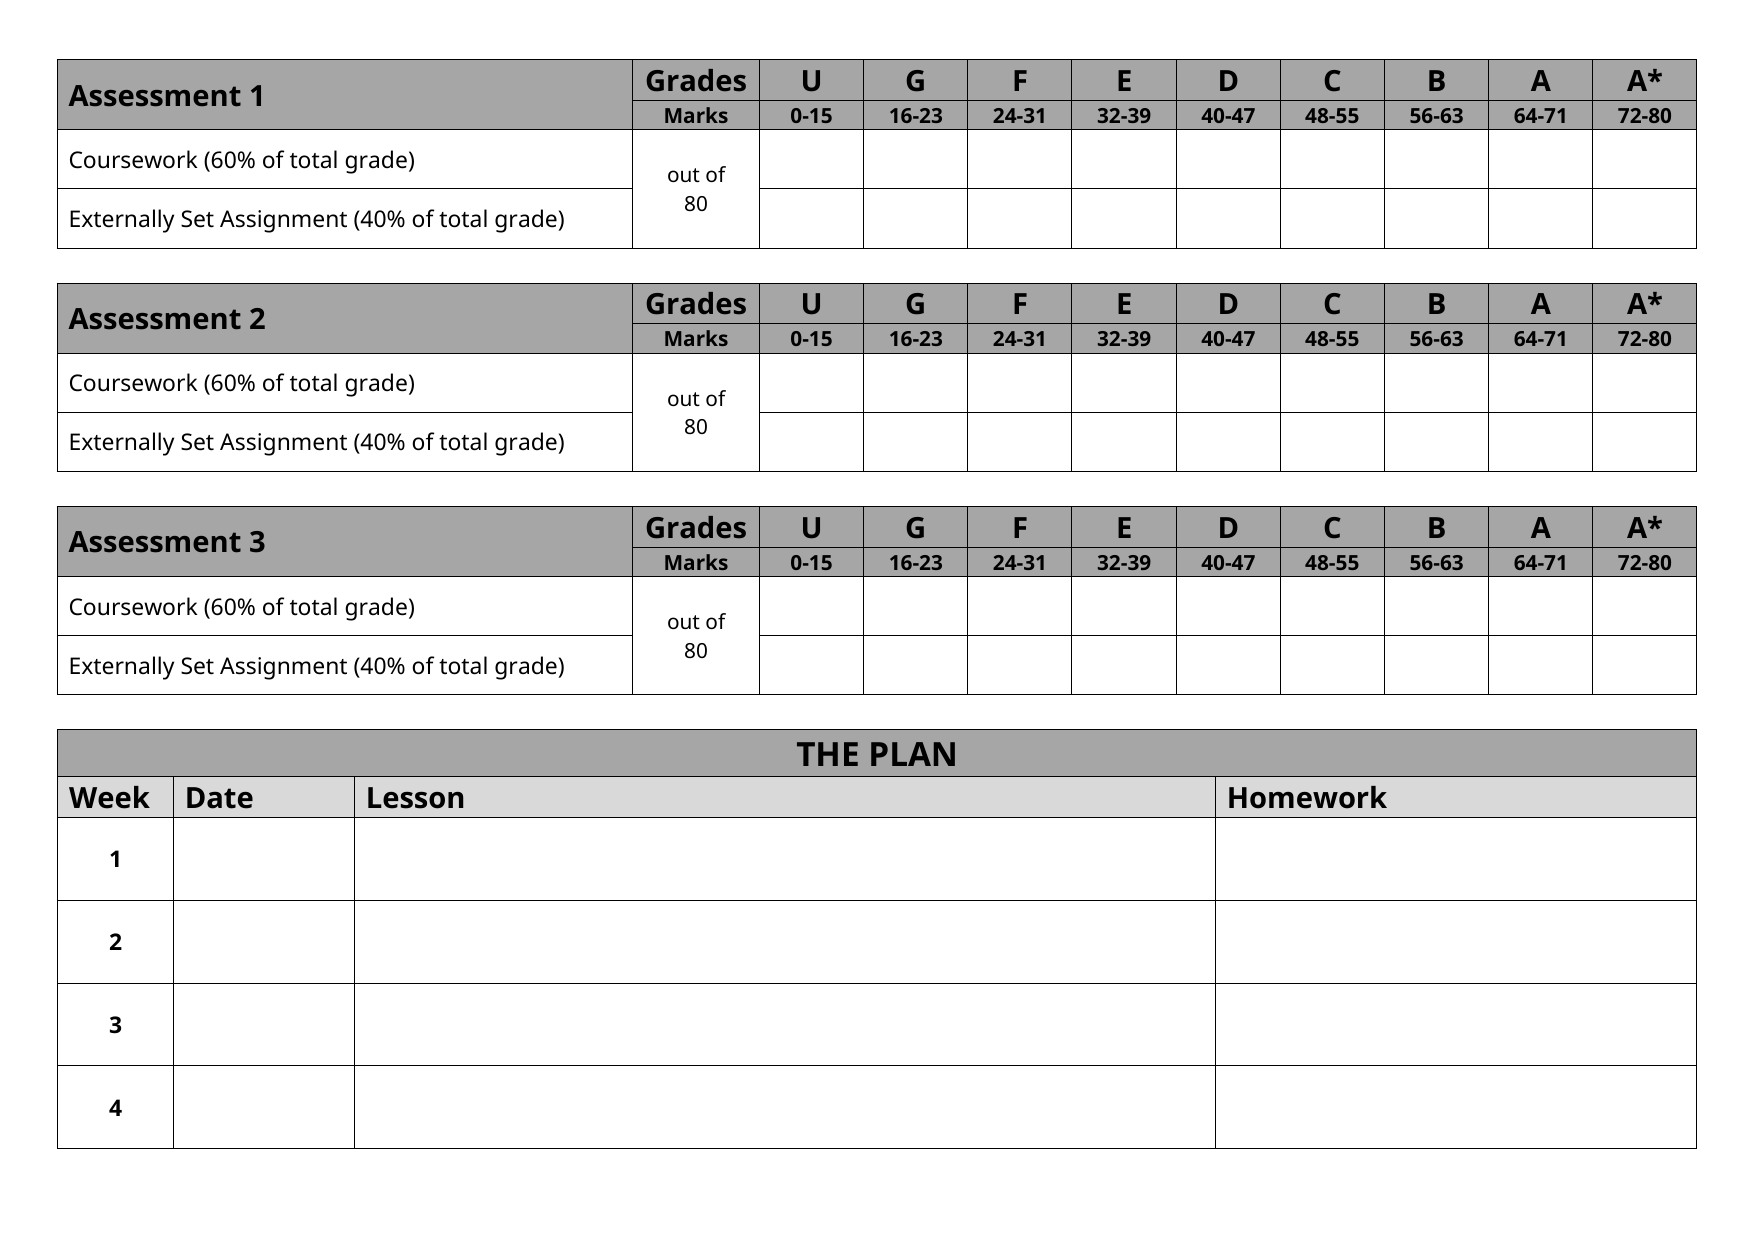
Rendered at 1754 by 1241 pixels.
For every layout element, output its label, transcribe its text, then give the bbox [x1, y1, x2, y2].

table_header F [968, 507, 1071, 547]
table_cell 24-31 [968, 548, 1071, 576]
table_header F [968, 60, 1071, 100]
table_cell out of 80 [633, 354, 759, 471]
table_cell [355, 901, 1215, 982]
table_cell [760, 189, 863, 247]
table_header D [1177, 60, 1280, 100]
table_cell [1177, 577, 1280, 635]
table_cell [760, 413, 863, 471]
table_cell [968, 130, 1071, 188]
table_cell 16-23 [864, 101, 967, 129]
table_cell 3 [58, 984, 173, 1065]
table_cell [1385, 189, 1488, 247]
table_cell Externally Set Assignment (40% of total grade) [58, 189, 632, 247]
table_cell 32-39 [1072, 324, 1176, 353]
table_header G [864, 507, 967, 547]
table_header A* [1593, 60, 1696, 100]
table_cell 64-71 [1489, 324, 1592, 353]
table_cell 72-80 [1593, 324, 1696, 353]
table_cell [1489, 354, 1592, 412]
table_cell Coursework (60% of total grade) [58, 354, 632, 412]
table_cell [864, 189, 967, 247]
table_cell [1216, 1066, 1696, 1148]
table_header Assessment 1 [58, 60, 632, 129]
table_cell 40-47 [1177, 324, 1280, 353]
table_cell [968, 413, 1071, 471]
table_cell Marks [633, 324, 759, 353]
table_cell [968, 577, 1071, 635]
table_header U [760, 284, 863, 323]
table_cell 4 [58, 1066, 173, 1148]
table_cell [1593, 354, 1696, 412]
table_cell 56-63 [1385, 324, 1488, 353]
table_cell [1072, 636, 1176, 694]
table_header Grades [633, 60, 759, 100]
table_cell 72-80 [1593, 548, 1696, 576]
table_cell [1072, 130, 1176, 188]
table_cell Marks [633, 548, 759, 576]
table_cell 2 [58, 901, 173, 982]
table_cell [864, 413, 967, 471]
table_cell [1177, 354, 1280, 412]
table_header A* [1593, 284, 1696, 323]
table_cell 32-39 [1072, 101, 1176, 129]
table_cell 48-55 [1281, 101, 1384, 129]
table_cell 56-63 [1385, 548, 1488, 576]
table_cell 48-55 [1281, 324, 1384, 353]
table_header Assessment 2 [58, 284, 632, 353]
table_cell Externally Set Assignment (40% of total grade) [58, 636, 632, 694]
table_cell [1593, 577, 1696, 635]
table_header E [1072, 60, 1176, 100]
table_header Grades [633, 284, 759, 323]
table_cell [1281, 189, 1384, 247]
table_header F [968, 284, 1071, 323]
table_cell [968, 354, 1071, 412]
table_cell 0-15 [760, 101, 863, 129]
table_cell 64-71 [1489, 548, 1592, 576]
table_header U [760, 60, 863, 100]
table_cell [1385, 636, 1488, 694]
table_cell out of 80 [633, 577, 759, 694]
table_cell 64-71 [1489, 101, 1592, 129]
table_cell [968, 189, 1071, 247]
table_cell [1489, 577, 1592, 635]
table_cell 32-39 [1072, 548, 1176, 576]
table_cell Lesson [355, 777, 1215, 817]
table_cell [1593, 130, 1696, 188]
table_header U [760, 507, 863, 547]
table_header C [1281, 284, 1384, 323]
table_header G [864, 60, 967, 100]
table_cell [864, 130, 967, 188]
table_cell 48-55 [1281, 548, 1384, 576]
table_cell [760, 636, 863, 694]
table_cell Marks [633, 101, 759, 129]
table_cell [174, 818, 354, 899]
table_cell [1072, 413, 1176, 471]
table_cell [1489, 413, 1592, 471]
table_cell [355, 818, 1215, 899]
table_cell 16-23 [864, 324, 967, 353]
table_header B [1385, 60, 1488, 100]
table_header E [1072, 284, 1176, 323]
table_cell 24-31 [968, 324, 1071, 353]
table_cell Homework [1216, 777, 1696, 817]
table_cell [864, 354, 967, 412]
table_header Assessment 3 [58, 507, 632, 576]
table_cell Coursework (60% of total grade) [58, 577, 632, 635]
table_cell [1177, 189, 1280, 247]
table_header G [864, 284, 967, 323]
table_cell 40-47 [1177, 548, 1280, 576]
table_cell Date [174, 777, 354, 817]
table_cell [174, 901, 354, 982]
table_cell [1177, 130, 1280, 188]
table_cell [1385, 413, 1488, 471]
table_header E [1072, 507, 1176, 547]
table_header C [1281, 507, 1384, 547]
table_header B [1385, 284, 1488, 323]
table_cell [1489, 636, 1592, 694]
table_cell [1489, 189, 1592, 247]
table_header C [1281, 60, 1384, 100]
table_cell [174, 984, 354, 1065]
table_cell Week [58, 777, 173, 817]
table_cell [355, 984, 1215, 1065]
table_cell [1072, 354, 1176, 412]
table_cell [174, 1066, 354, 1148]
table_cell [1385, 354, 1488, 412]
table_cell 0-15 [760, 548, 863, 576]
table_cell [1281, 577, 1384, 635]
table_header A [1489, 507, 1592, 547]
table_cell 72-80 [1593, 101, 1696, 129]
table_header D [1177, 284, 1280, 323]
table_cell [1072, 189, 1176, 247]
table_cell 56-63 [1385, 101, 1488, 129]
table_cell [1385, 577, 1488, 635]
table_cell [1281, 636, 1384, 694]
table_cell [1072, 577, 1176, 635]
table_cell [968, 636, 1071, 694]
table_cell [1281, 413, 1384, 471]
table_cell 40-47 [1177, 101, 1280, 129]
table_cell [1216, 984, 1696, 1065]
table_header THE PLAN [58, 730, 1696, 776]
table_cell [1281, 354, 1384, 412]
table_cell [1216, 901, 1696, 982]
table_cell 16-23 [864, 548, 967, 576]
table_cell [1593, 636, 1696, 694]
table_cell [760, 577, 863, 635]
table_cell [864, 577, 967, 635]
table_cell [1177, 636, 1280, 694]
table_cell [1385, 130, 1488, 188]
table_cell 24-31 [968, 101, 1071, 129]
table_cell [1177, 413, 1280, 471]
table_cell [760, 354, 863, 412]
table_cell [760, 130, 863, 188]
table_header A [1489, 284, 1592, 323]
table_header A* [1593, 507, 1696, 547]
table_cell [1593, 413, 1696, 471]
table_cell out of 80 [633, 130, 759, 247]
table_header D [1177, 507, 1280, 547]
table_cell [1593, 189, 1696, 247]
table_cell [864, 636, 967, 694]
table_cell Externally Set Assignment (40% of total grade) [58, 413, 632, 471]
table_header B [1385, 507, 1488, 547]
table_cell [355, 1066, 1215, 1148]
table_cell 1 [58, 818, 173, 899]
table_header Grades [633, 507, 759, 547]
table_cell 0-15 [760, 324, 863, 353]
table_cell Coursework (60% of total grade) [58, 130, 632, 188]
table_cell [1489, 130, 1592, 188]
table_cell [1216, 818, 1696, 899]
table_header A [1489, 60, 1592, 100]
table_cell [1281, 130, 1384, 188]
